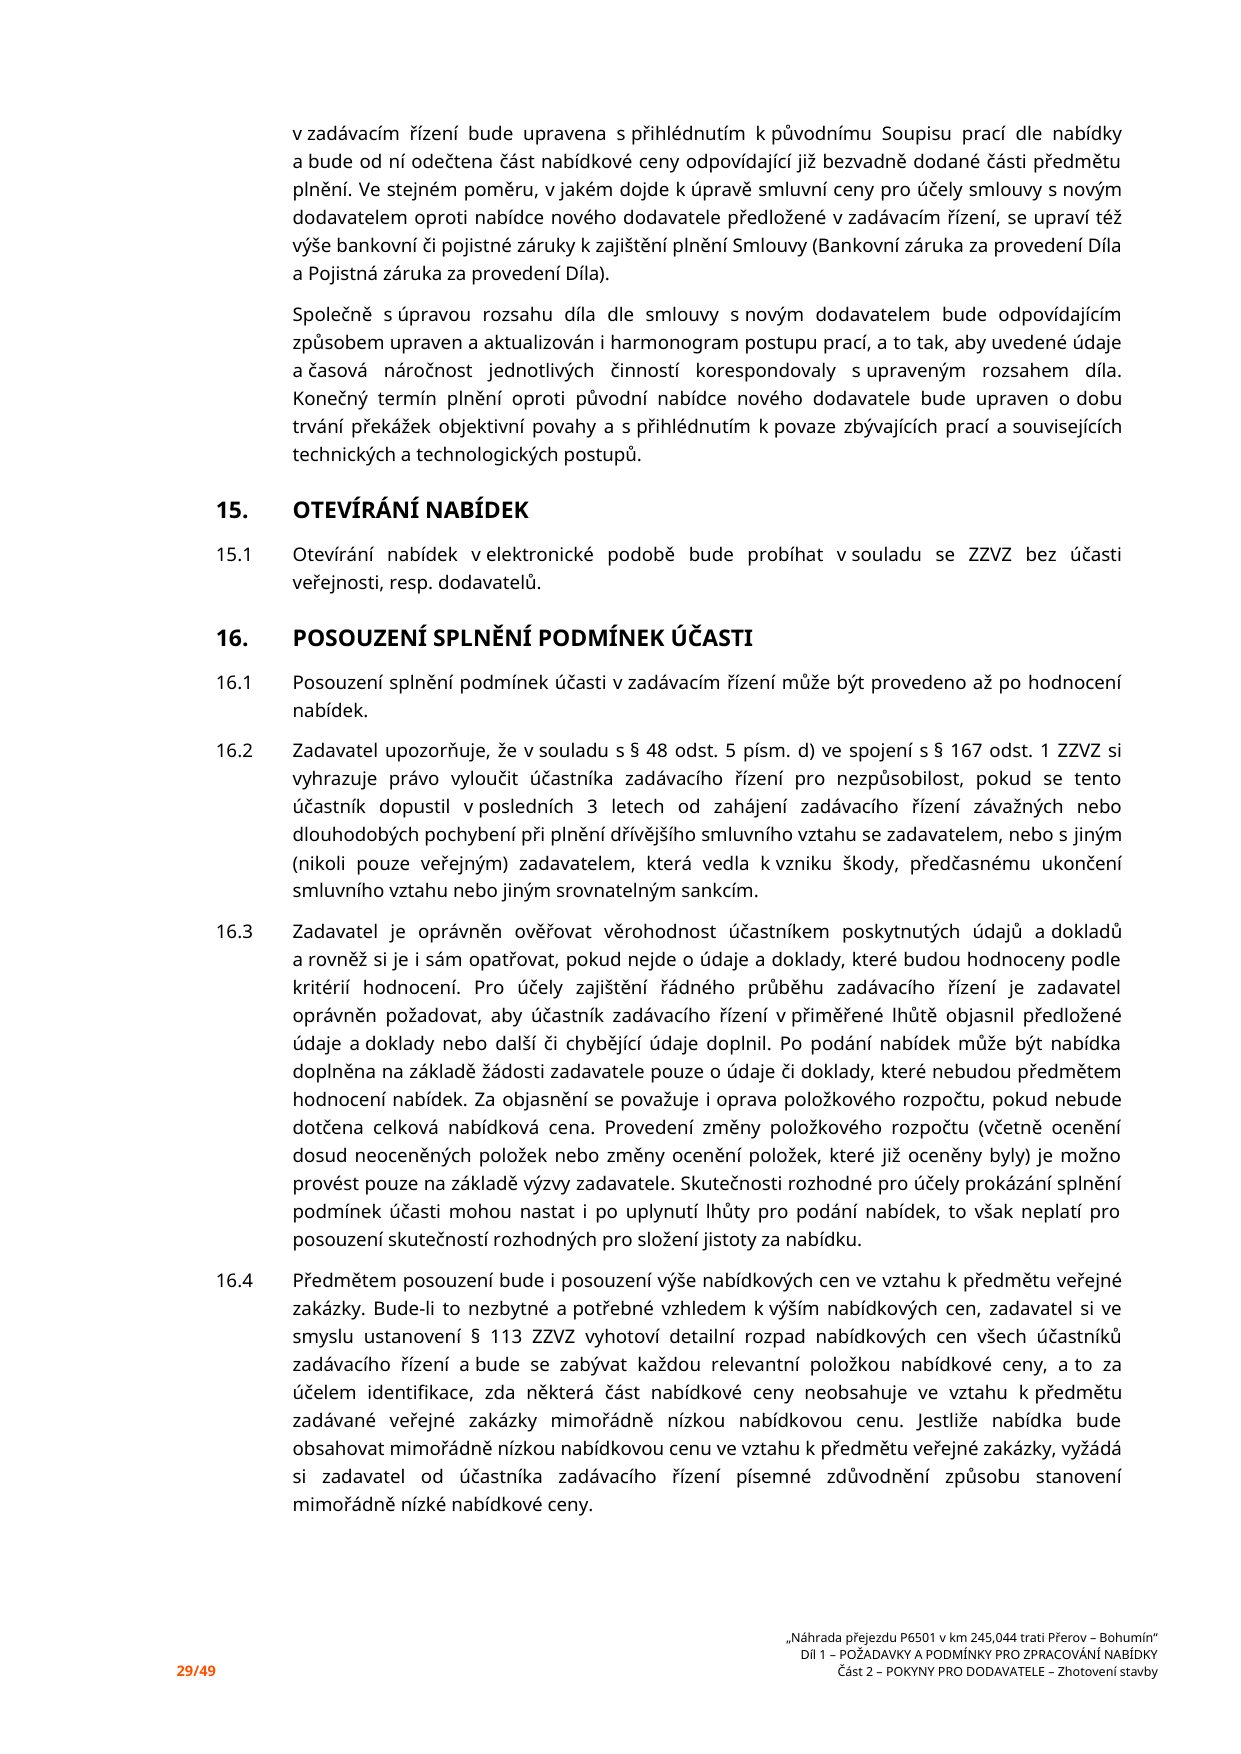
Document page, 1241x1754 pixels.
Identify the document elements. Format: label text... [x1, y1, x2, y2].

text Otevírání nabídek v elektronické podobě bude probíhat v souladu se ZZVZ bez účasti veřejnosti, resp. dodavatelů. [216, 541, 1122, 595]
text OTEVÍRÁNÍ NABÍDEK [216, 494, 1122, 526]
text Zadavatel upozorňuje, že v souladu s § 48 odst. 5 písm. d) ve spojení s § 167 odst. 1 ZZVZ si vyhrazuje právo vyloučit účastníka zadávacího řízení pro nezpůsobilost, pokud se tento účastník dopustil v posledních 3 letech od zahájení zadávacího řízení závažných nebo dlouhodobých pochybení při plnění dřívějšího smluvního vztahu se zadavatelem, nebo s jiným (nikoli pouze veřejným) zadavatelem, která vedla k vzniku škody, předčasnému ukončení smluvního vztahu nebo jiným srovnatelným sankcím. [216, 738, 1122, 903]
text Zadavatel je oprávněn ověřovat věrohodnost účastníkem poskytnutých údajů a dokladů a rovněž si je i sám opatřovat, pokud nejde o údaje a doklady, které budou hodnoceny podle kritérií hodnocení. Pro účely zajištění řádného průběhu zadávacího řízení je zadavatel oprávněn požadovat, aby účastník zadávacího řízení v přiměřené lhůtě objasnil předložené údaje a doklady nebo další či chybějící údaje doplnil. Po podání nabídek může být nabídka doplněna na základě žádosti zadavatele pouze o údaje či doklady, které nebudou předmětem hodnocení nabídek. Za objasnění se považuje i oprava položkového rozpočtu, pokud nebude dotčena celková nabídková cena. Provedení změny položkového rozpočtu (včetně ocenění dosud neoceněných položek nebo změny ocenění položek, které již oceněny byly) je možno provést pouze na základě výzvy zadavatele. Skutečnosti rozhodné pro účely prokázání splnění podmínek účasti mohou nastat i po uplynutí lhůty pro podání nabídek, to však neplatí pro posouzení skutečností rozhodných pro složení jistoty za nabídku. [216, 918, 1122, 1252]
list Společně s úpravou rozsahu díla dle smlouvy s novým dodavatelem bude odpovídajícím způsobem upraven a aktualizován i harmonogram postupu prací, a to tak, aby uvedené údaje a časová náročnost jednotlivých činností korespondovaly s upraveným rozsahem díla. Konečný termín plnění oproti původní nabídce nového dodavatele bude upraven o dobu trvání překážek objektivní povahy a s přihlédnutím k povaze zbývajících prací a souvisejících technických a technologických postupů. [292, 301, 1122, 467]
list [292, 121, 1122, 286]
text Posouzení splnění podmínek účasti v zadávacím řízení může být provedeno až po hodnocení nabídek. [216, 669, 1122, 723]
text Předmětem posouzení bude i posouzení výše nabídkových cen ve vztahu k předmětu veřejné zakázky. Bude-li to nezbytné a potřebné vzhledem k výším nabídkových cen, zadavatel si ve smyslu ustanovení § 113 ZZVZ vyhotoví detailní rozpad nabídkových cen všech účastníků zadávacího řízení a bude se zabývat každou relevantní položkou nabídkové ceny, a to za účelem identifikace, zda některá část nabídkové ceny neobsahuje ve vztahu k předmětu zadávané veřejné zakázky mimořádně nízkou nabídkovou cenu. Jestliže nabídka bude obsahovat mimořádně nízkou nabídkovou cenu ve vztahu k předmětu veřejné zakázky, vyžádá si zadavatel od účastníka zadávacího řízení písemné zdůvodnění způsobu stanovení mimořádně nízké nabídkové ceny. [216, 1267, 1122, 1517]
text POSOUZENÍ SPLNĚNÍ PODMÍNEK ÚČASTI [216, 622, 1122, 653]
